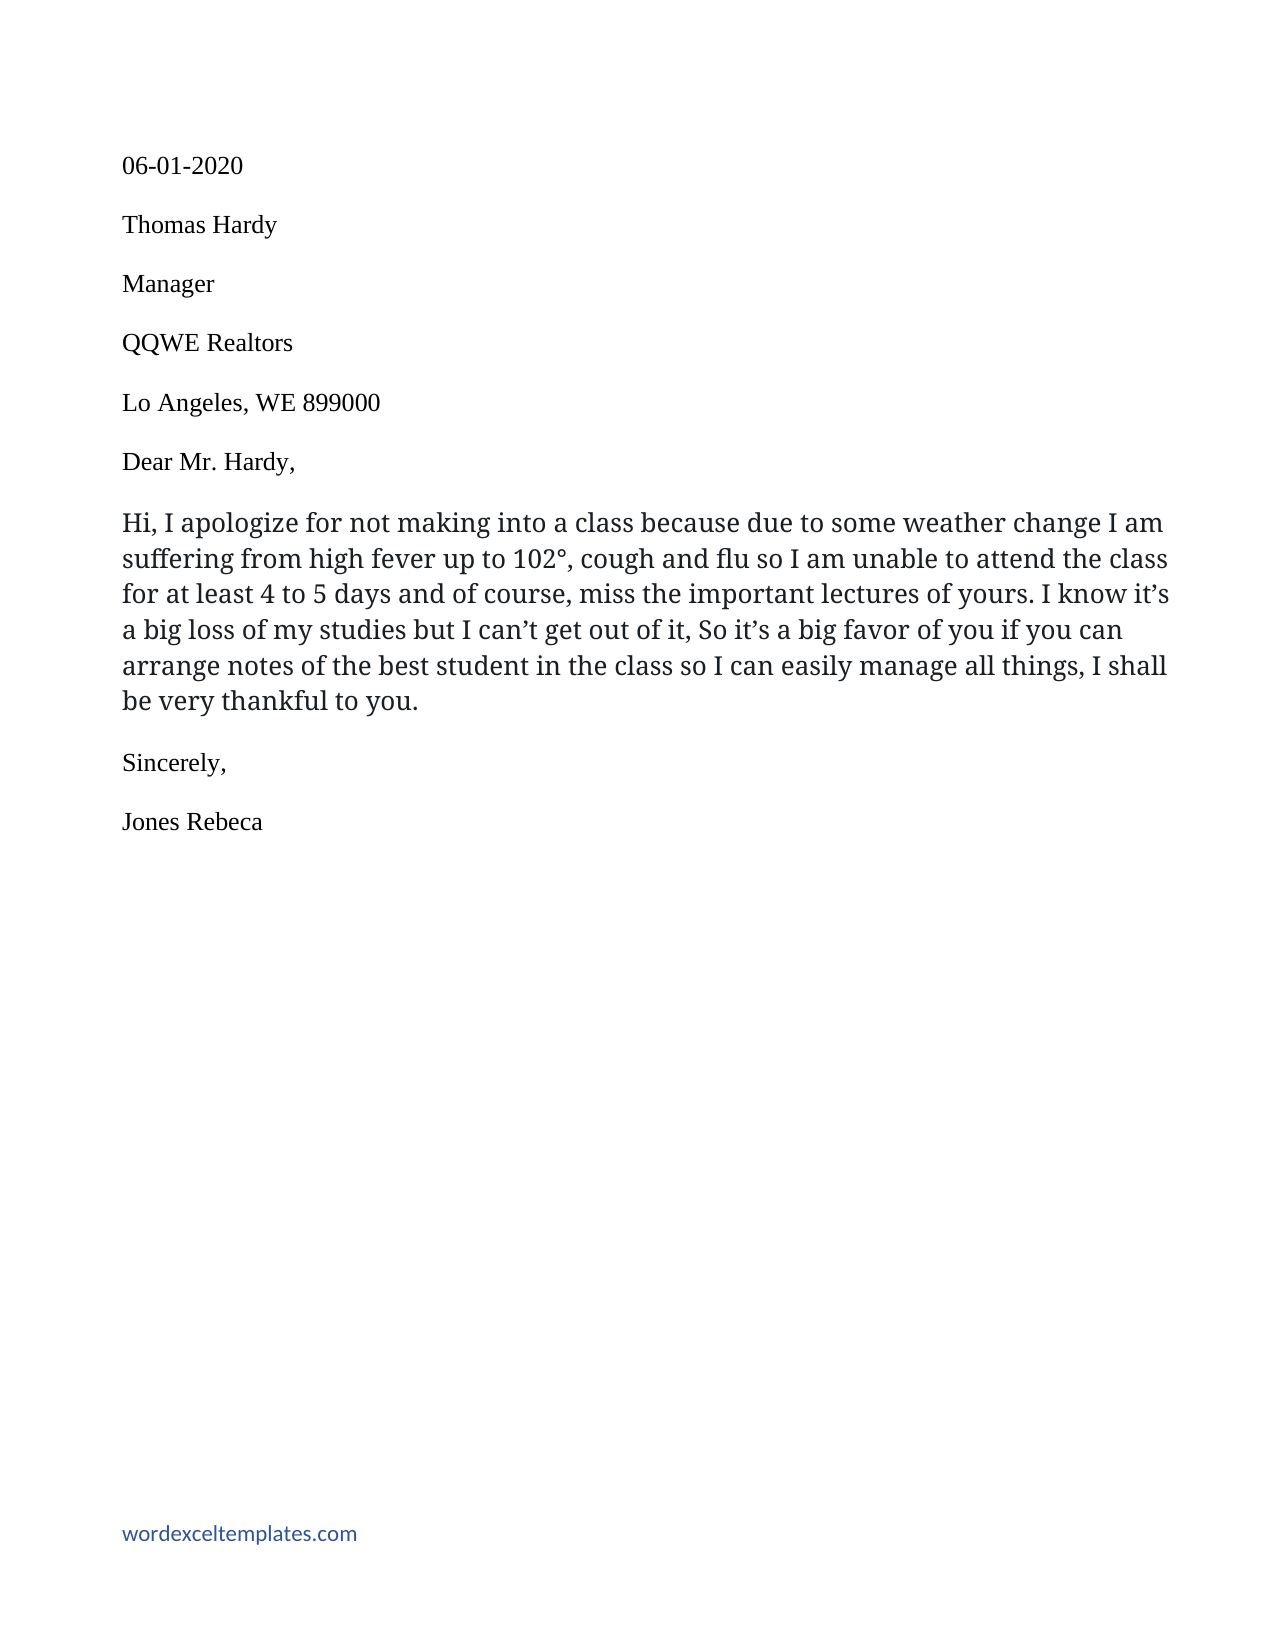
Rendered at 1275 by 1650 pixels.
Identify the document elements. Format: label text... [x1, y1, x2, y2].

text Manager [122, 268, 1172, 298]
text Hi, I apologize for not making into a class because due to some weather change I am suffering from high fever up to 102°, cough and flu so I am unable to attend the class for at least 4 to 5 days and of course, miss the important lectures of yours. I know it’s a big loss of my studies but I can’t get out of it, So it’s a big favor of you if you can arrange notes of the best student in the class so I can easily manage all things, I shall be very thankful to you. [419, 505, 1172, 718]
text Jones Rebeca [122, 806, 1172, 836]
text 06-01-2020 [122, 150, 1172, 180]
text QQWE Realtors [122, 327, 1172, 357]
text Lo Angeles, WE 899000 [122, 387, 1172, 417]
text Sincerely, [122, 747, 1172, 777]
text Dear Mr. Hardy, [122, 446, 1172, 476]
text Thomas Hardy [122, 209, 1172, 239]
